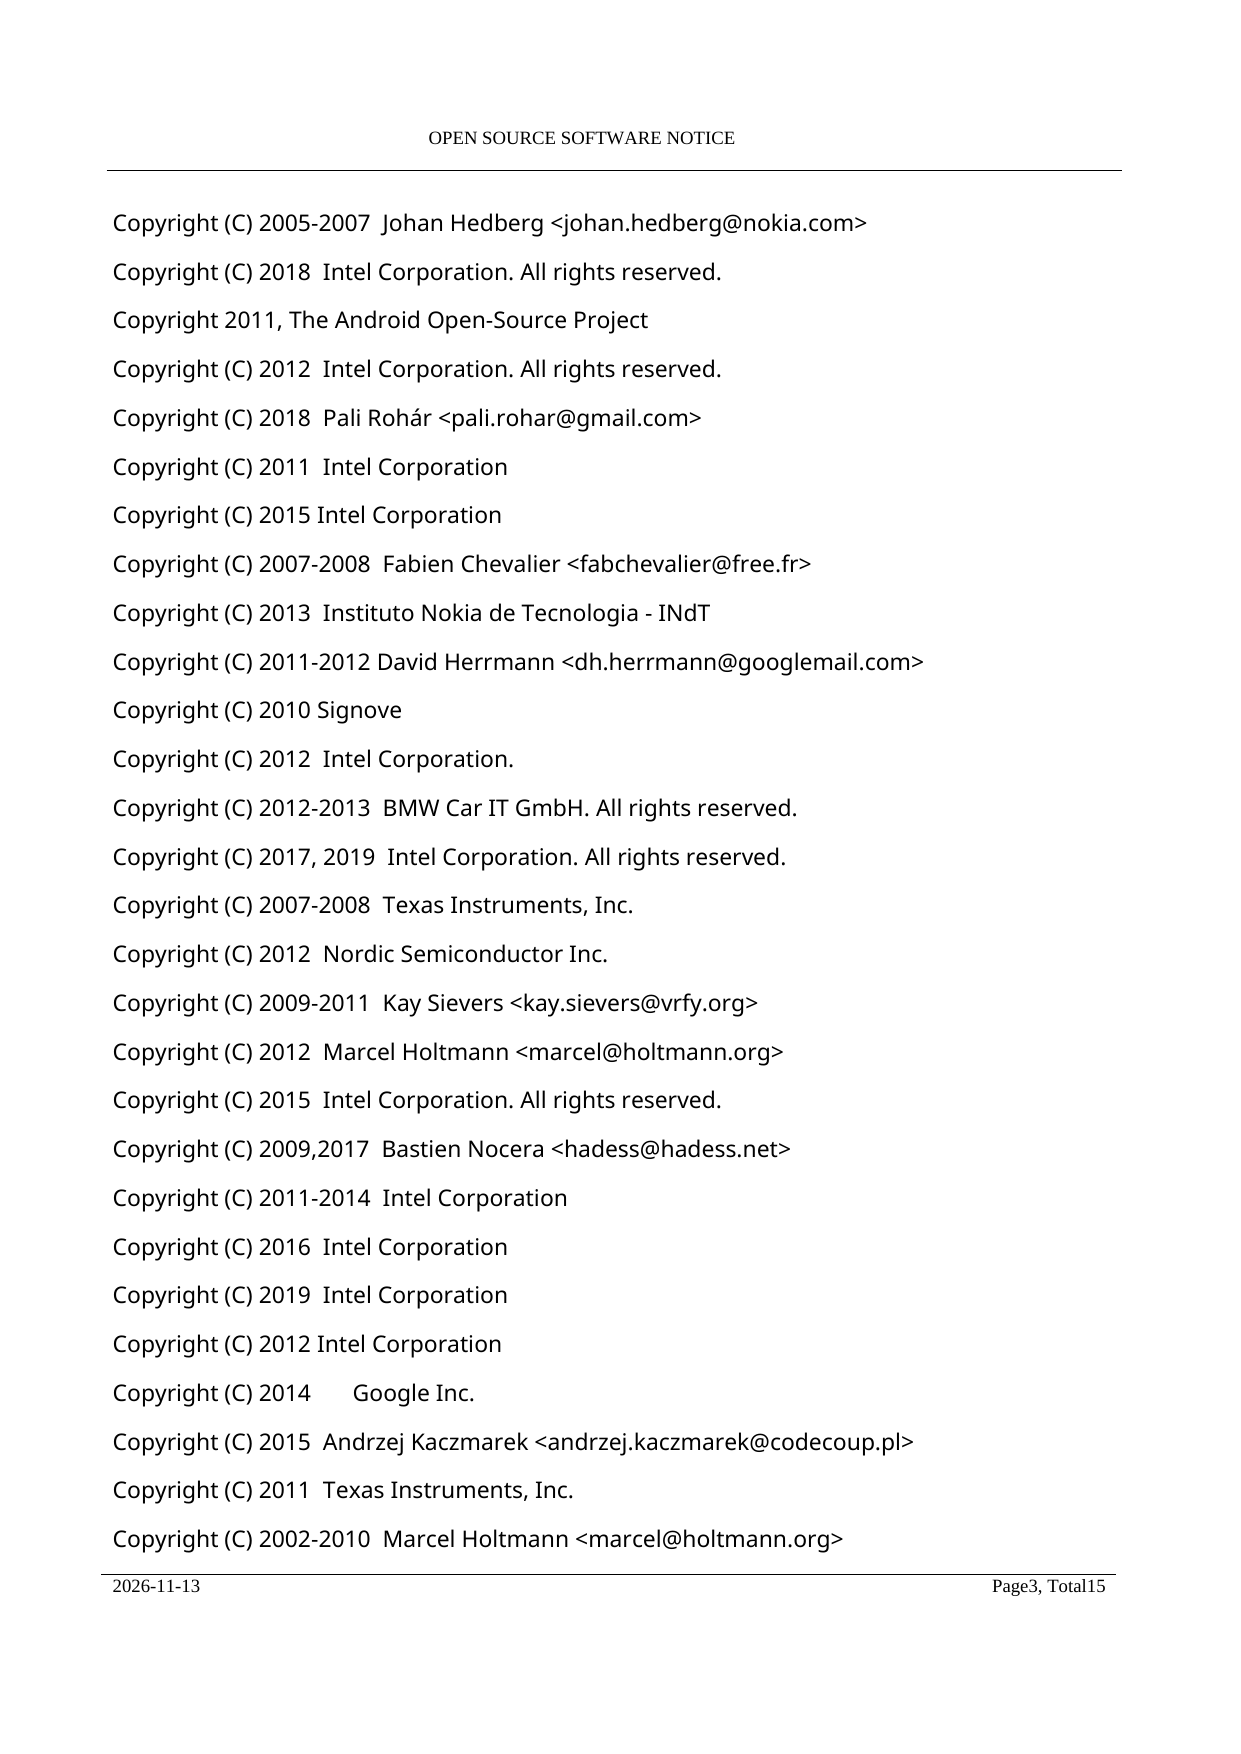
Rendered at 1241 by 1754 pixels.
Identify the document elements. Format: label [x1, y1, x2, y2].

text [112, 206, 1128, 1555]
